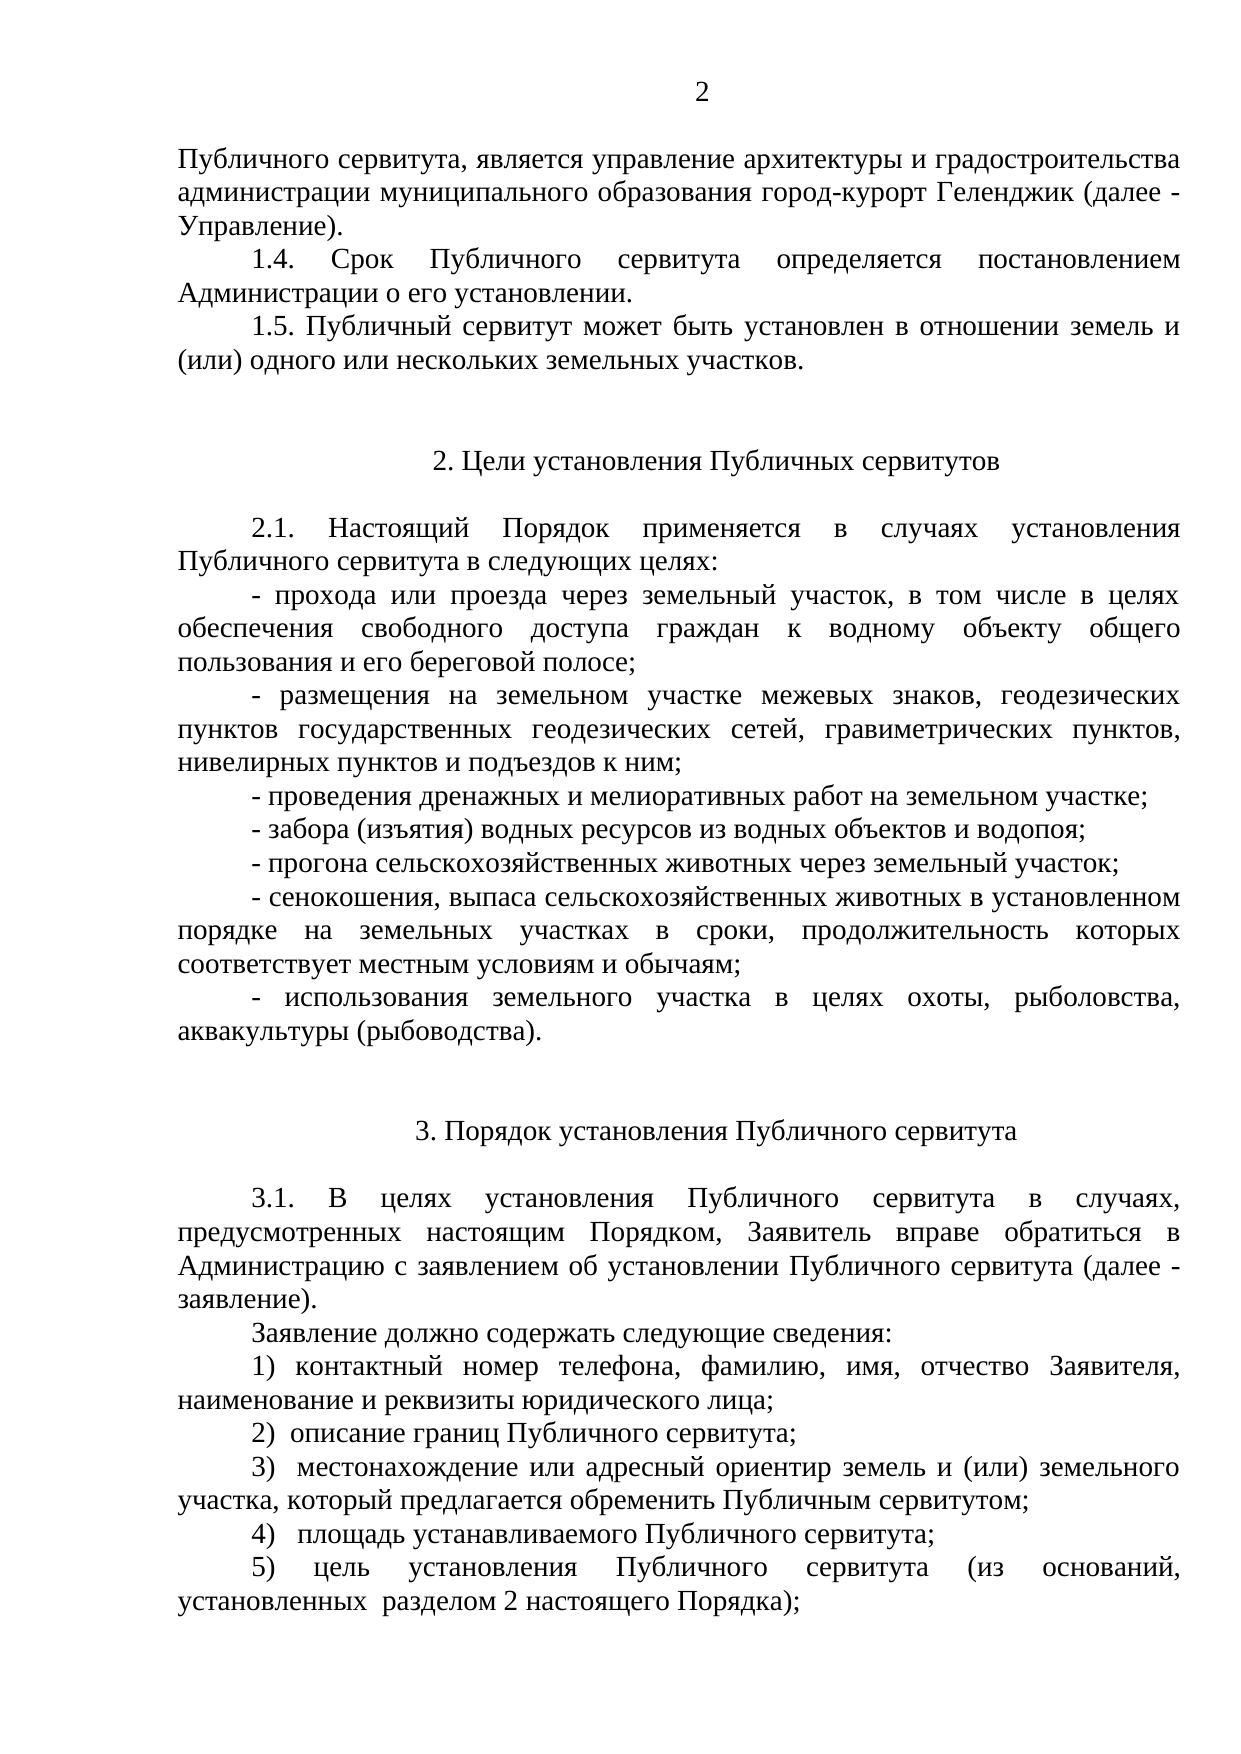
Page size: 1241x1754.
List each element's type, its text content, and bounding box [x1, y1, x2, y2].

title 2. Цели установления Публичных сервитутов [177, 443, 1181, 476]
text 1.5. Публичный сервитут может быть установлен в отношении земель и (или) одного или нескольких земельных участков. [177, 308, 1181, 376]
text - прохода или проезда через земельный участок, в том числе в целях обеспечения свободного доступа граждан к водному объекту общего пользования и его береговой полосе; [177, 577, 1181, 677]
text - сенокошения, выпаса сельскохозяйственных животных в установленном порядке на земельных участках в сроки, продолжительность которых соответствует местным условиям и обычаям; [177, 879, 1181, 979]
text 3) местонахождение или адресный ориентир земель и (или) земельного участка, который предлагается обременить Публичным сервитутом; [177, 1449, 1181, 1516]
title 3. Порядок установления Публичного сервитута [177, 1113, 1181, 1147]
text - прогона сельскохозяйственных животных через земельный участок; [177, 845, 1181, 879]
text - использования земельного участка в целях охоты, рыболовства, аквакультуры (рыбоводства). [177, 979, 1181, 1046]
text - проведения дренажных и мелиоративных работ на земельном участке; [177, 778, 1181, 812]
text 1.4. Срок Публичного сервитута определяется постановлением Администрации о его установлении. [177, 241, 1181, 308]
text 2.1. Настоящий Порядок применяется в случаях установления Публичного сервитута в следующих целях: [177, 510, 1181, 577]
text 5) цель установления Публичного сервитута (из оснований, установленных разделом 2 настоящего Порядка); [177, 1549, 1181, 1617]
text 1) контактный номер телефона, фамилию, имя, отчество Заявителя, наименование и реквизиты юридического лица; [177, 1348, 1181, 1415]
text - забора (изъятия) водных ресурсов из водных объектов и водопоя; [177, 812, 1181, 845]
text 4) площадь устанавливаемого Публичного сервитута; [177, 1516, 1181, 1549]
text 2) описание границ Публичного сервитута; [177, 1415, 1181, 1449]
text Заявление должно содержать следующие сведения: [177, 1315, 1181, 1348]
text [177, 141, 1181, 241]
text - размещения на земельном участке межевых знаков, геодезических пунктов государственных геодезических сетей, гравиметрических пунктов, нивелирных пунктов и подъездов к ним; [177, 677, 1181, 778]
text 3.1. В целях установления Публичного сервитута в случаях, предусмотренных настоящим Порядком, Заявитель вправе обратиться в Администрацию с заявлением об установлении Публичного сервитута (далее - заявление). [177, 1181, 1181, 1315]
